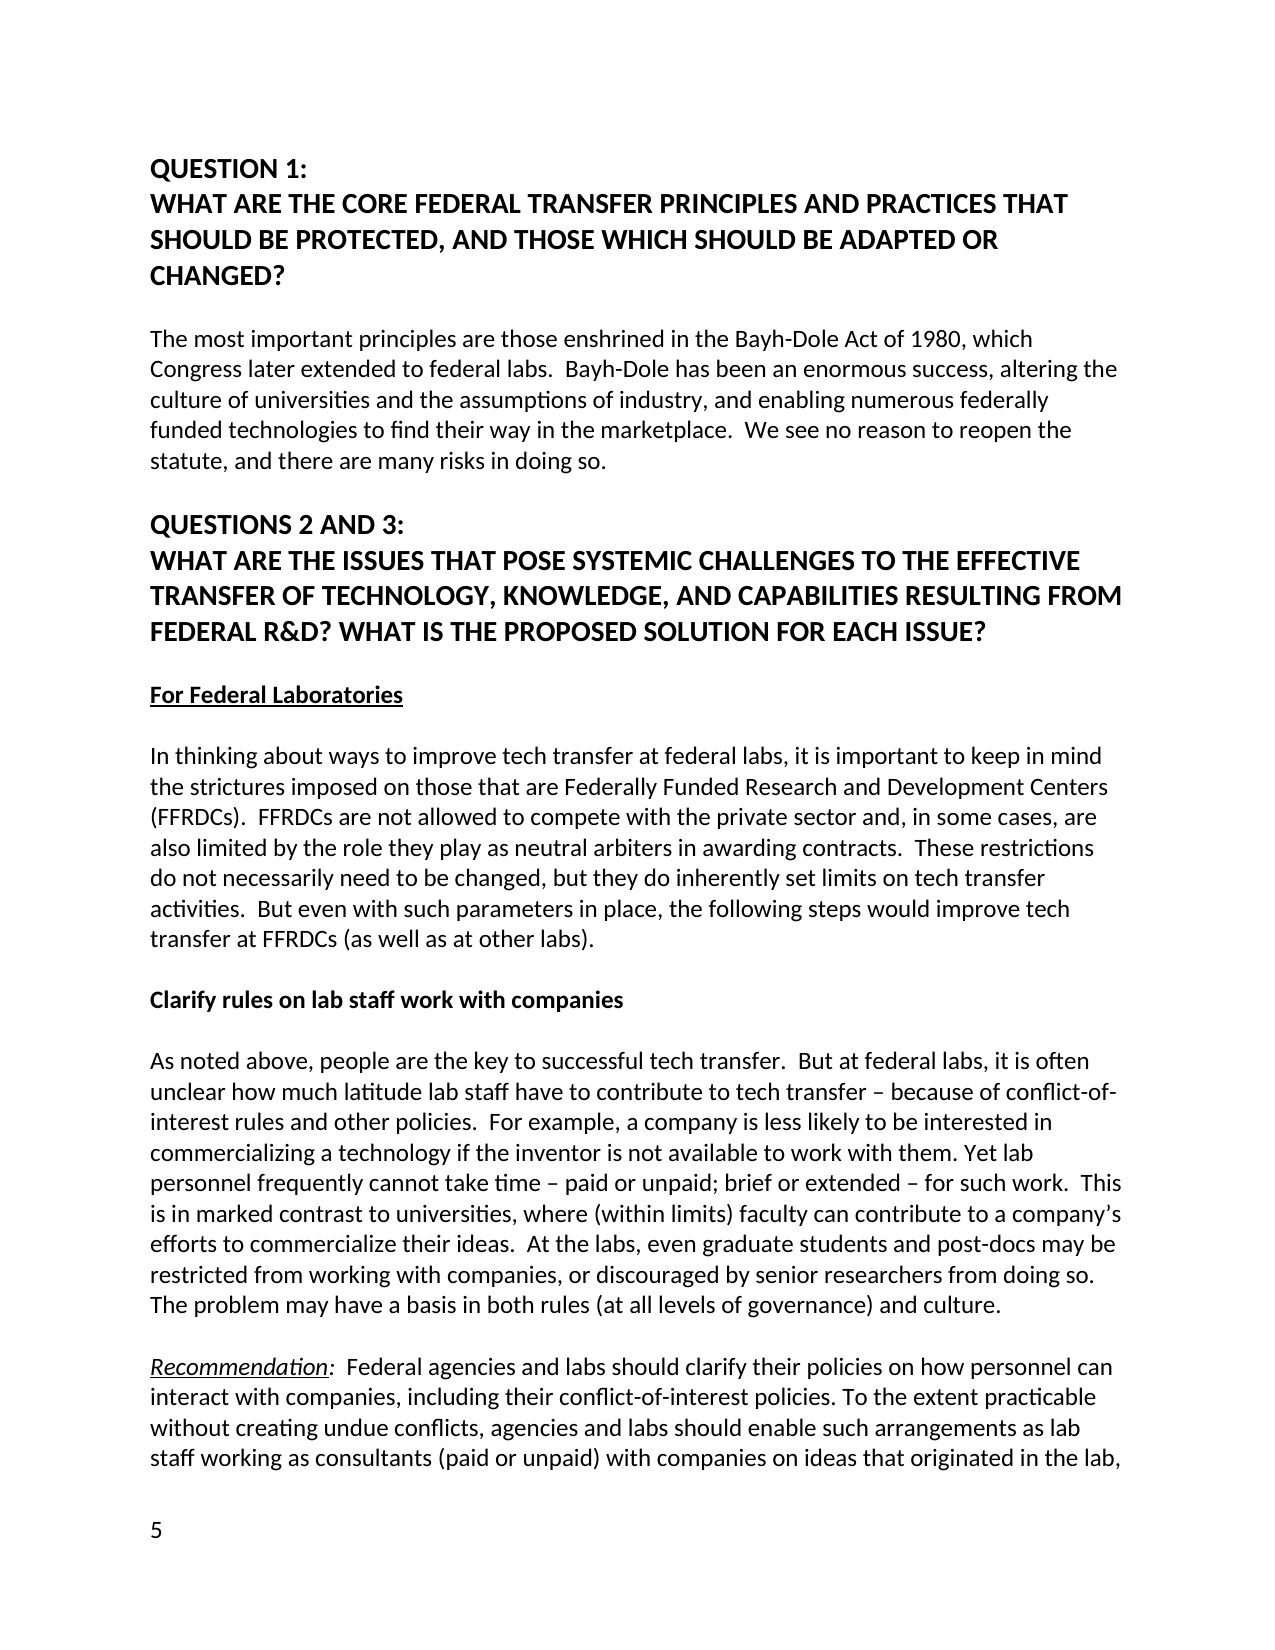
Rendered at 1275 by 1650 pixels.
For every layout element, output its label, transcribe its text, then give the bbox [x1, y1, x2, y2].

text In thinking about ways to improve tech transfer at federal labs, it is important to keep in mind the strictures imposed on those that are Federally Funded Research and Development Centers (FFRDCs). FFRDCs are not allowed to compete with the private sector and, in some cases, are also limited by the role they play as neutral arbiters in awarding contracts. These restrictions do not necessarily need to be changed, but they do inherently set limits on tech transfer activities. But even with such parameters in place, the following steps would improve tech transfer at FFRDCs (as well as at other labs). [150, 740, 1125, 954]
text For Federal Laboratories [150, 679, 1125, 710]
text QUESTIONS 2 AND 3: WHAT ARE THE ISSUES THAT POSE SYSTEMIC CHALLENGES TO THE EFFECTIVE TRANSFER OF TECHNOLOGY, KNOWLEDGE, AND CAPABILITIES RESULTING FROM FEDERAL R&D? WHAT IS THE PROPOSED SOLUTION FOR EACH ISSUE? [150, 506, 1125, 649]
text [150, 1351, 1125, 1473]
text As noted above, people are the key to successful tech transfer. But at federal labs, it is often unclear how much latitude lab staff have to contribute to tech transfer – because of conflict-of-interest rules and other policies. For example, a company is less likely to be interested in commercializing a technology if the inventor is not available to work with them. Yet lab personnel frequently cannot take time – paid or unpaid; brief or extended – for such work. This is in marked contrast to universities, where (within limits) faculty can contribute to a company’s efforts to commercialize their ideas. At the labs, even graduate students and post-docs may be restricted from working with companies, or discouraged by senior researchers from doing so. The problem may have a basis in both rules (at all levels of governance) and culture. [150, 1045, 1125, 1320]
text The most important principles are those enshrined in the Bayh-Dole Act of 1980, which Congress later extended to federal labs. Bayh-Dole has been an enormous success, altering the culture of universities and the assumptions of industry, and enabling numerous federally funded technologies to find their way in the marketplace. We see no reason to reopen the statute, and there are many risks in doing so. [150, 323, 1125, 476]
text QUESTION 1: WHAT ARE THE CORE FEDERAL TRANSFER PRINCIPLES AND PRACTICES THAT SHOULD BE PROTECTED, AND THOSE WHICH SHOULD BE ADAPTED OR CHANGED? [150, 150, 1125, 292]
text Clarify rules on lab staff work with companies [150, 984, 1125, 1015]
